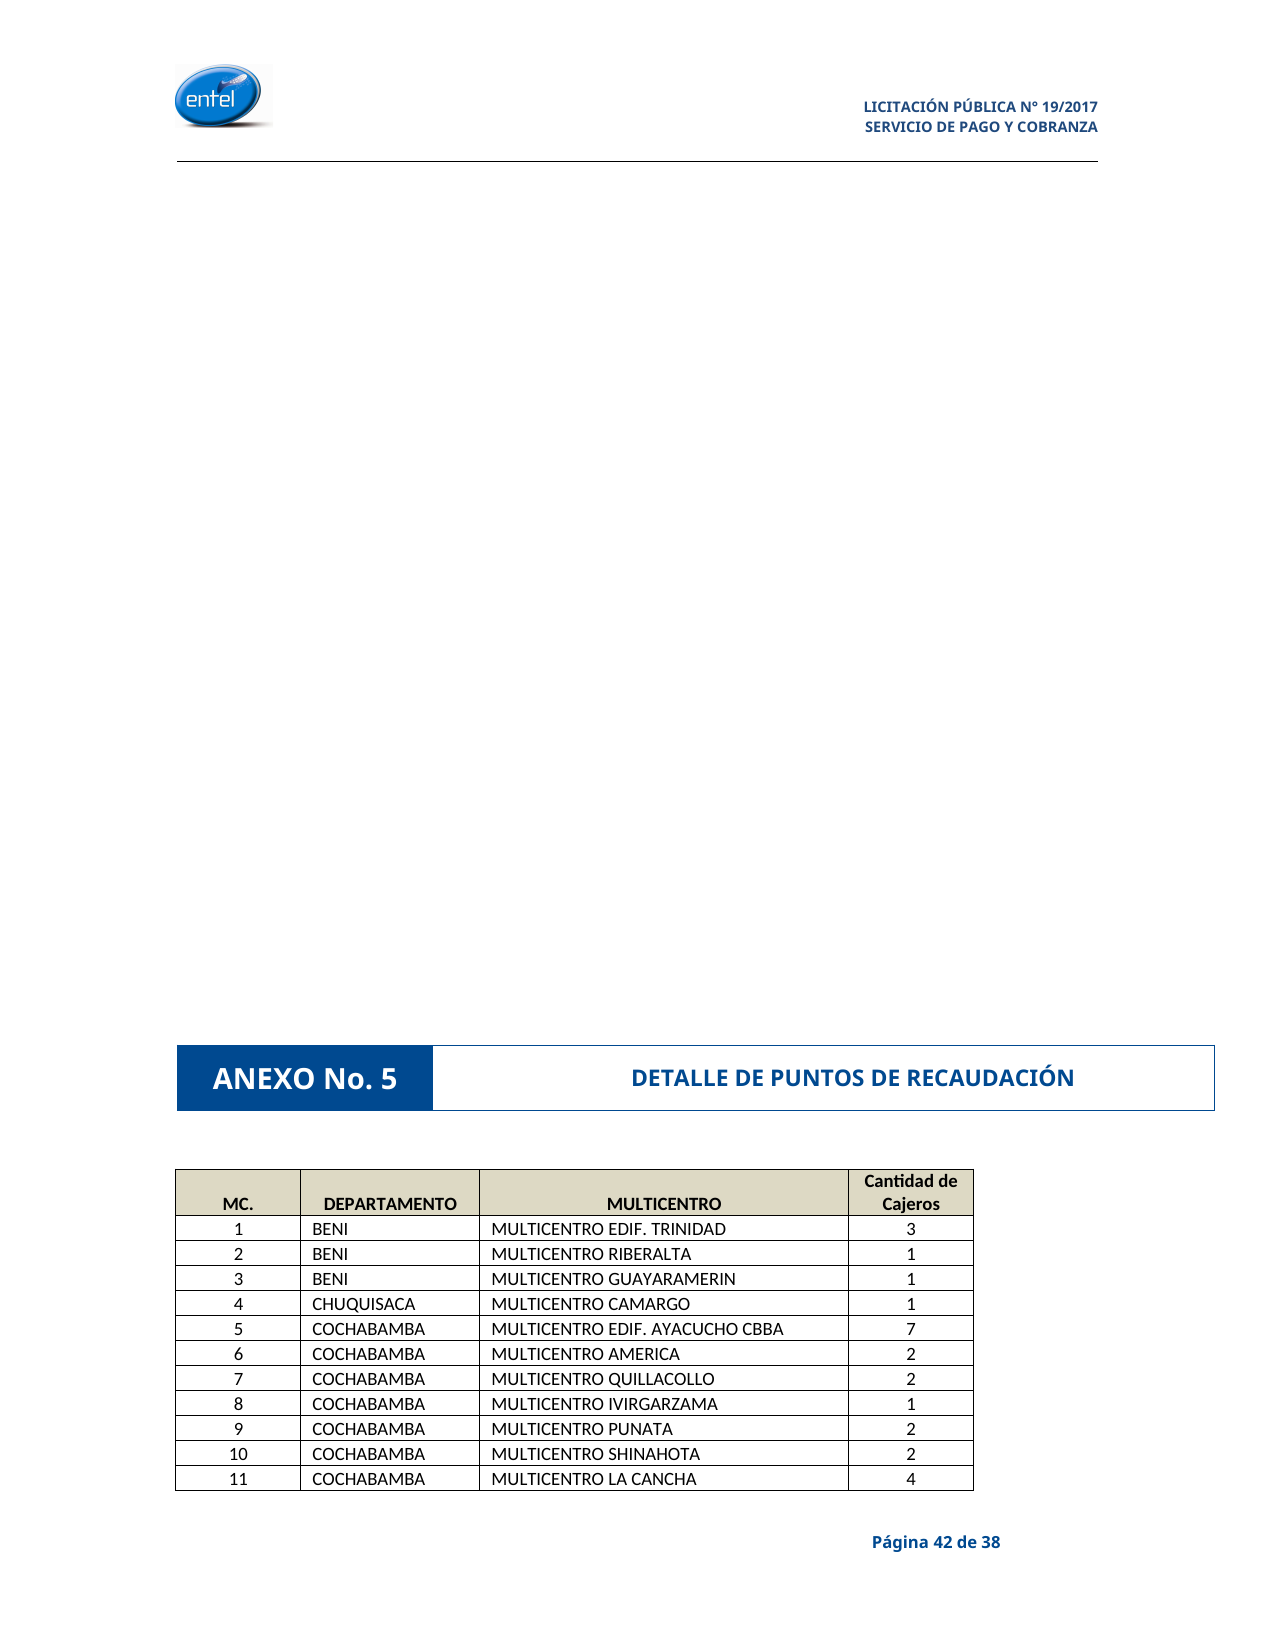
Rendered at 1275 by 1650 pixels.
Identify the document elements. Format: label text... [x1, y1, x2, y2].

table_cell 8 [176, 1391, 300, 1415]
table_header MULTICENTRO [480, 1170, 848, 1215]
table_cell 2 [849, 1441, 973, 1465]
table_cell 2 [176, 1241, 300, 1265]
table_cell MULTICENTRO IVIRGARZAMA [480, 1391, 848, 1415]
table_cell MULTICENTRO PUNATA [480, 1416, 848, 1440]
table_cell 11 [176, 1466, 300, 1490]
table_cell BENI [301, 1216, 479, 1240]
table_cell 1 [849, 1391, 973, 1415]
table_cell COCHABAMBA [301, 1391, 479, 1415]
table_header Cantidad de Cajeros [849, 1170, 973, 1215]
table_cell 10 [176, 1441, 300, 1465]
table_cell 2 [849, 1341, 973, 1365]
table_cell 9 [176, 1416, 300, 1440]
table_cell CHUQUISACA [301, 1291, 479, 1315]
table_cell 4 [849, 1466, 973, 1490]
table_cell 7 [849, 1316, 973, 1340]
table_header DETALLE DE PUNTOS DE RECAUDACIÓN [433, 1046, 1214, 1110]
table_cell COCHABAMBA [301, 1341, 479, 1365]
table_cell MULTICENTRO QUILLACOLLO [480, 1366, 848, 1390]
table_cell COCHABAMBA [301, 1366, 479, 1390]
table_cell MULTICENTRO EDIF. AYACUCHO CBBA [480, 1316, 848, 1340]
table_cell MULTICENTRO CAMARGO [480, 1291, 848, 1315]
table_cell 2 [849, 1416, 973, 1440]
table_cell 7 [176, 1366, 300, 1390]
table_cell MULTICENTRO AMERICA [480, 1341, 848, 1365]
table_cell COCHABAMBA [301, 1466, 479, 1490]
table_cell COCHABAMBA [301, 1316, 479, 1340]
table_cell 4 [176, 1291, 300, 1315]
table_header ANEXO No. 5 [178, 1046, 432, 1110]
table_cell 1 [176, 1216, 300, 1240]
table_header MC. [176, 1170, 300, 1215]
table_header DEPARTAMENTO [301, 1170, 479, 1215]
table_cell 2 [849, 1366, 973, 1390]
table_cell 1 [849, 1241, 973, 1265]
table_cell MULTICENTRO LA CANCHA [480, 1466, 848, 1490]
table_cell 1 [849, 1266, 973, 1290]
table_cell MULTICENTRO EDIF. TRINIDAD [480, 1216, 848, 1240]
table_cell 6 [176, 1341, 300, 1365]
table_cell 5 [176, 1316, 300, 1340]
table_cell 3 [176, 1266, 300, 1290]
table_cell 3 [849, 1216, 973, 1240]
picture [174, 64, 274, 128]
table_cell MULTICENTRO SHINAHOTA [480, 1441, 848, 1465]
table_cell COCHABAMBA [301, 1416, 479, 1440]
table_cell MULTICENTRO GUAYARAMERIN [480, 1266, 848, 1290]
table_cell BENI [301, 1241, 479, 1265]
table_cell MULTICENTRO RIBERALTA [480, 1241, 848, 1265]
table_cell COCHABAMBA [301, 1441, 479, 1465]
table_cell 1 [849, 1291, 973, 1315]
table_cell BENI [301, 1266, 479, 1290]
